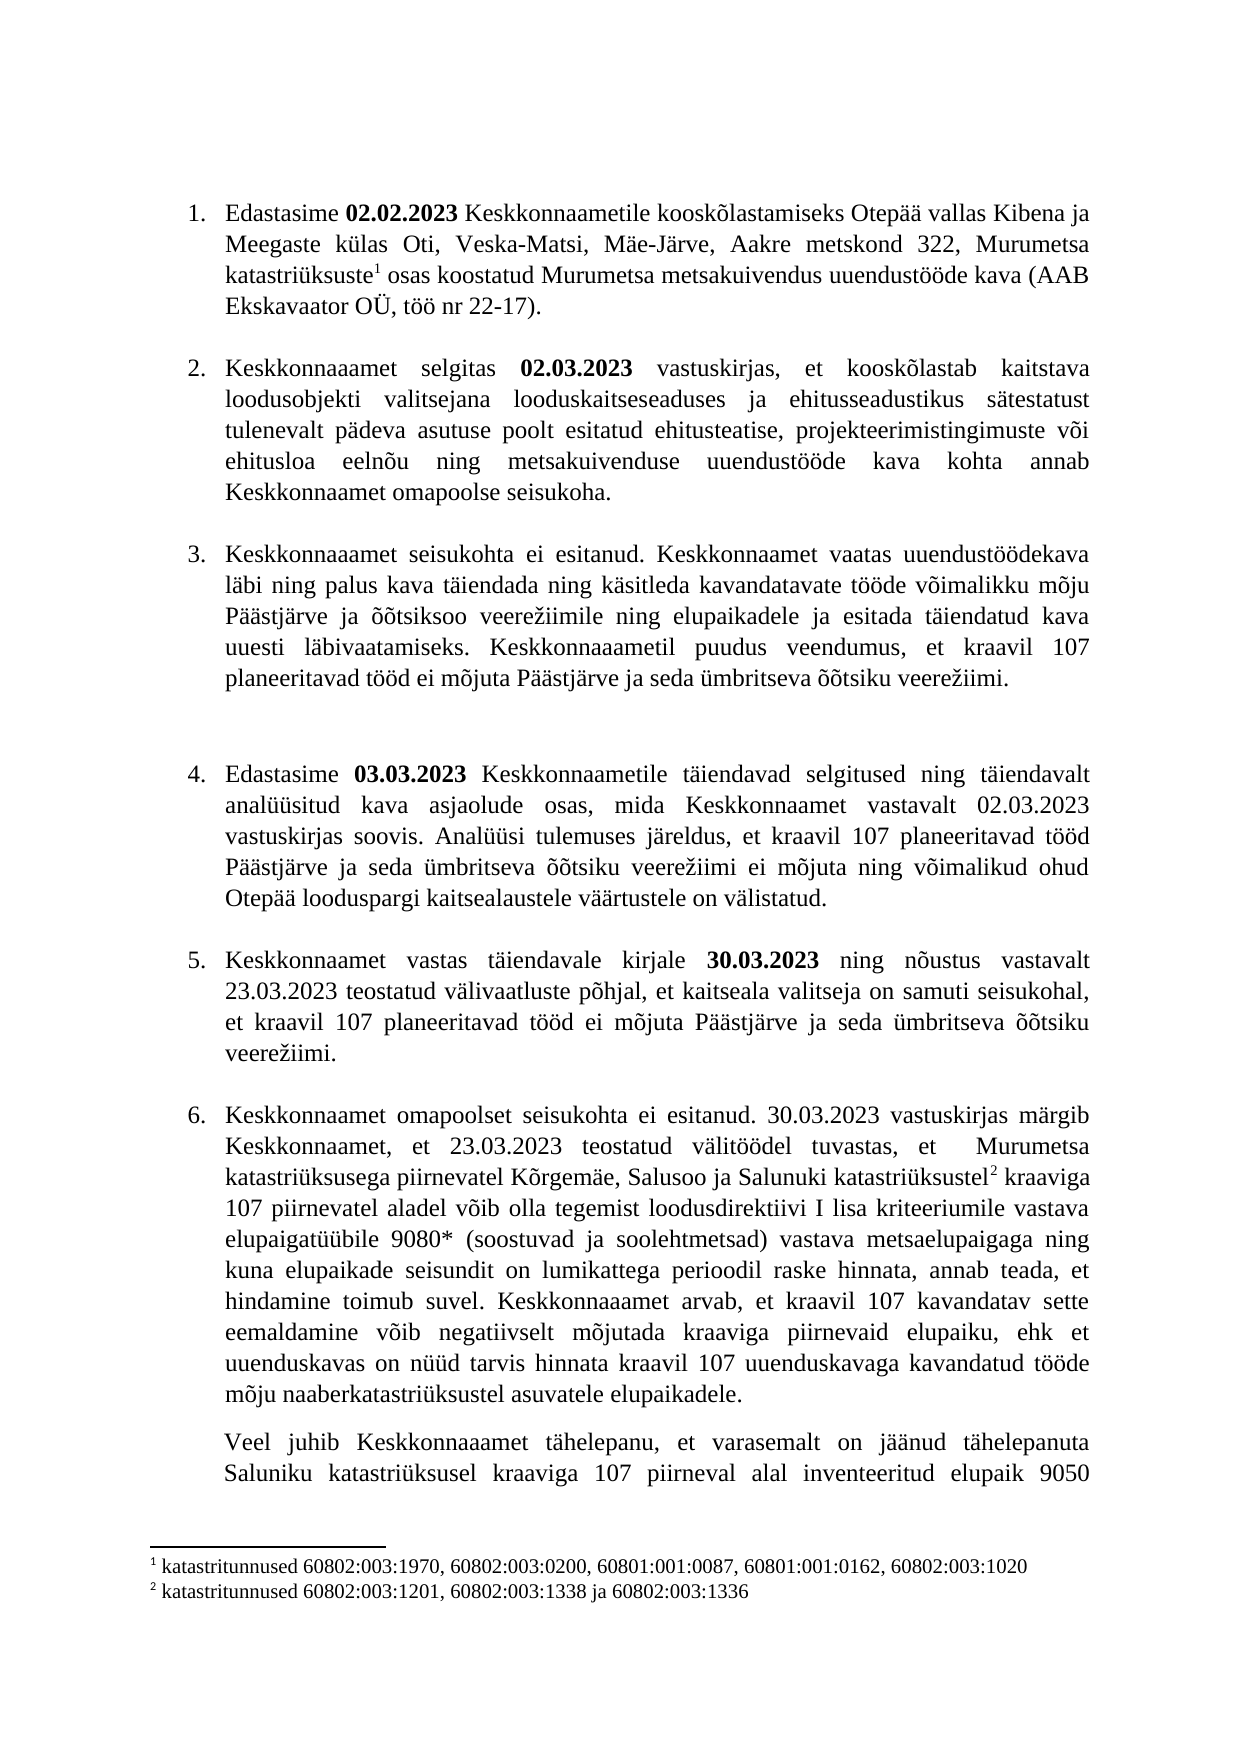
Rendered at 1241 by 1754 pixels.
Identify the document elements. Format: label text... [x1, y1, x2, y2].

list Edastasime 03.03.2023 Keskkonnaametile täiendavad selgitused ning täiendavalt analüüsitud kava asjaolude osas, mida Keskkonnaamet vastavalt 02.03.2023 vastuskirjas soovis. Analüüsi tulemuses järeldus, et kraavil 107 planeeritavad tööd Päästjärve ja seda ümbritseva õõtsiku veerežiimi ei mõjuta ning võimalikud ohud Otepää looduspargi kaitsealaustele väärtustele on välistatud. [187, 759, 1090, 912]
list Keskkonnaamet vastas täiendavale kirjale 30.03.2023 ning nõustus vastavalt 23.03.2023 teostatud välivaatluste põhjal, et kaitseala valitseja on samuti seisukohal, et kraavil 107 planeeritavad tööd ei mõjuta Päästjärve ja seda ümbritseva õõtsiku veerežiimi. [187, 945, 1090, 1067]
list Keskkonnaaamet seisukohta ei esitanud. Keskkonnaamet vaatas uuendustöödekava läbi ning palus kava täiendada ning käsitleda kavandatavate tööde võimalikku mõju Päästjärve ja õõtsiksoo veerežiimile ning elupaikadele ja esitada täiendatud kava uuesti läbivaatamiseks. Keskkonnaaametil puudus veendumus, et kraavil 107 planeeritavad tööd ei mõjuta Päästjärve ja seda ümbritseva õõtsiku veerežiimi. [187, 539, 1090, 692]
list Edastasime 02.02.2023 Keskkonnaametile kooskõlastamiseks Otepää vallas Kibena ja Meegaste külas Oti, Veska-Matsi, Mäe-Järve, Aakre metskond 322, Murumetsa katastriüksuste osas koostatud Murumetsa metsakuivendus uuendustööde kava (AAB Ekskavaator OÜ, töö nr 22-17). [187, 198, 1090, 319]
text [224, 1427, 1090, 1487]
list Keskkonnaaamet selgitas 02.03.2023 vastuskirjas, et kooskõlastab kaitstava loodusobjekti valitsejana looduskaitseseaduses ja ehitusseadustikus sätestatust tulenevalt pädeva asutuse poolt esitatud ehitusteatise, projekteerimistingimuste või ehitusloa eelnõu ning metsakuivenduse uuendustööde kava kohta annab Keskkonnaamet omapoolse seisukoha. [187, 353, 1090, 506]
list Keskkonnaamet omapoolset seisukohta ei esitanud. 30.03.2023 vastuskirjas märgib Keskkonnaamet, et 23.03.2023 teostatud välitöödel tuvastas, et Murumetsa katastriüksusega piirnevatel Kõrgemäe, Salusoo ja Salunuki katastriüksustel kraaviga 107 piirnevatel aladel võib olla tegemist loodusdirektiivi I lisa kriteeriumile vastava elupaigatüübile 9080* (soostuvad ja soolehtmetsad) vastava metsaelupaigaga ning kuna elupaikade seisundit on lumikattega perioodil raske hinnata, annab teada, et hindamine toimub suvel. Keskkonnaaamet arvab, et kraavil 107 kavandatav sette eemaldamine võib negatiivselt mõjutada kraaviga piirnevaid elupaiku, ehk et uuenduskavas on nüüd tarvis hinnata kraavil 107 uuenduskavaga kavandatud tööde mõju naaberkatastriüksustel asuvatele elupaikadele. [187, 1100, 1090, 1408]
